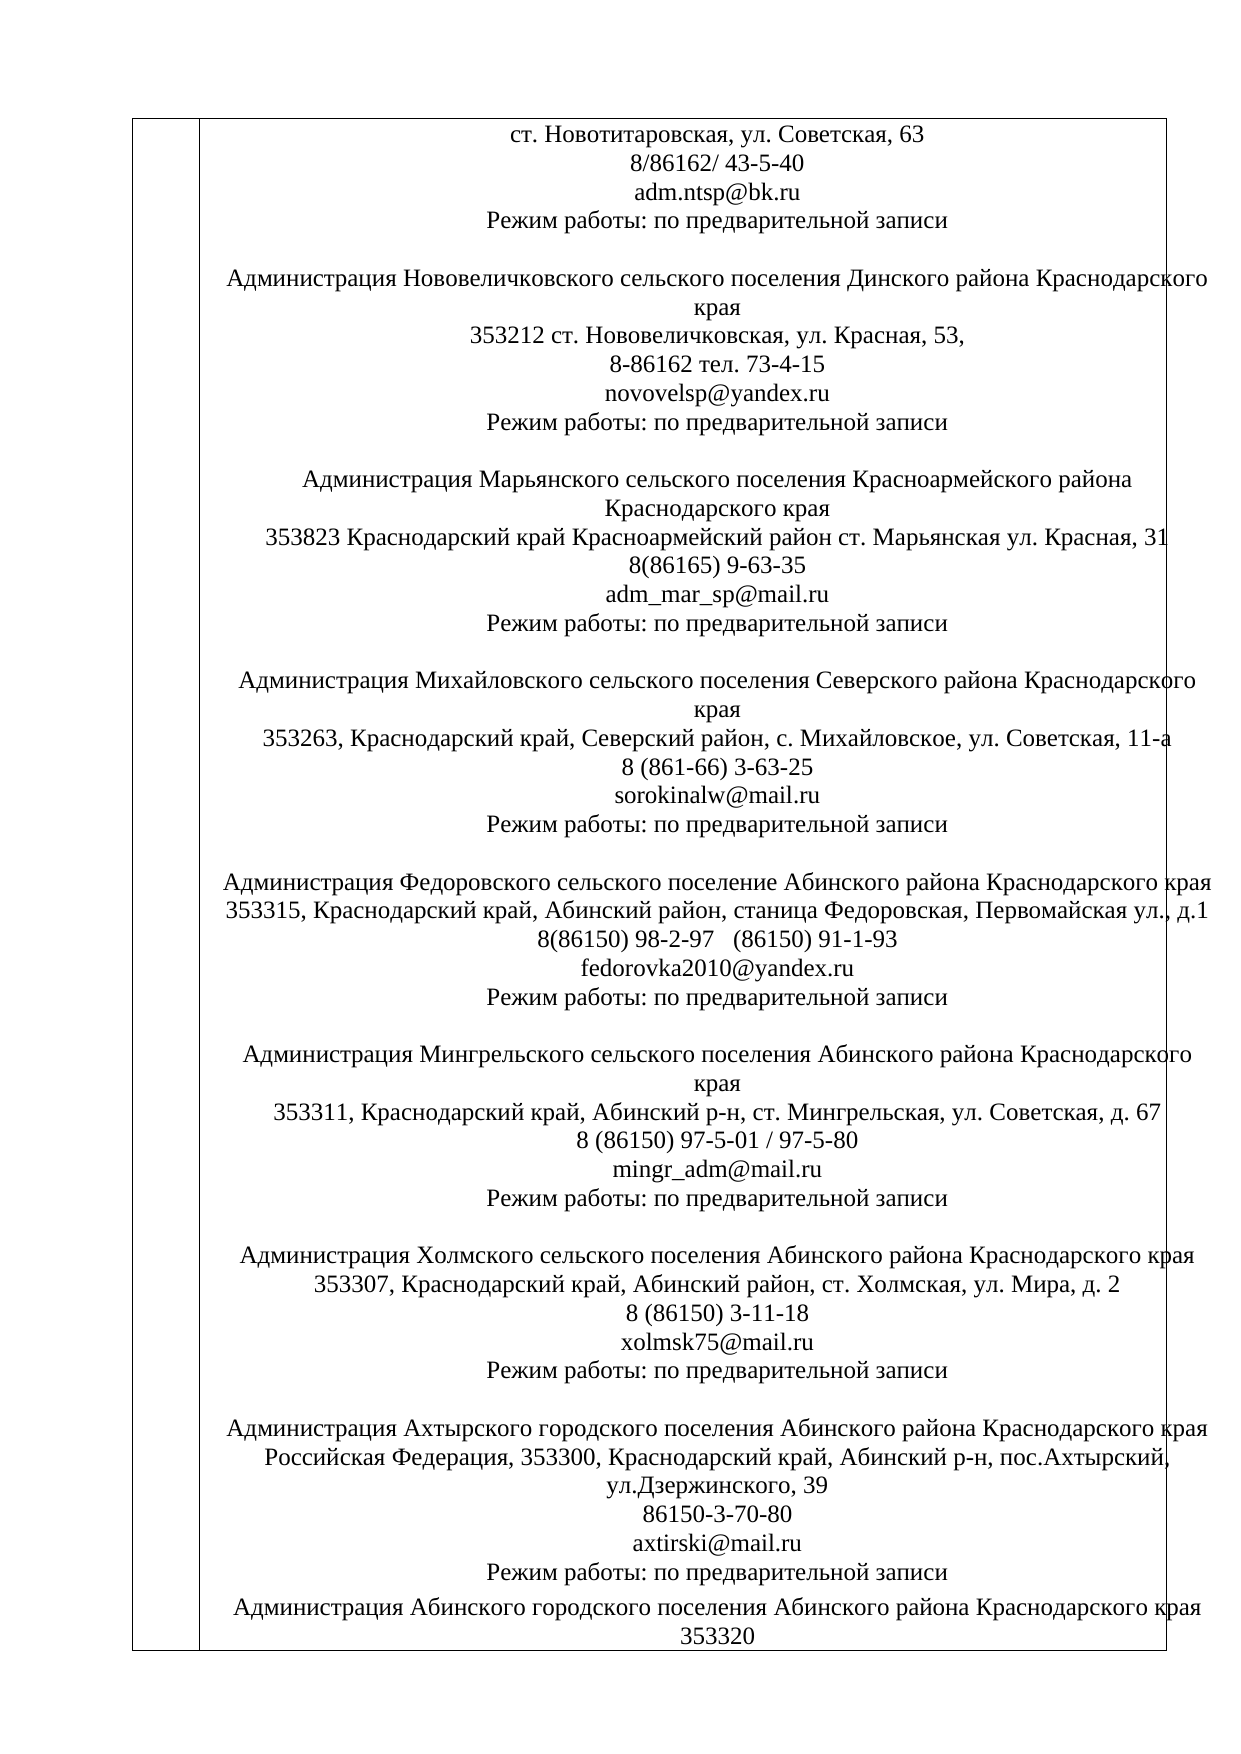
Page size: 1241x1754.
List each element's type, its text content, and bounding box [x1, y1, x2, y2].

table_cell 4 [133, 119, 199, 1649]
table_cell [200, 119, 1166, 1649]
